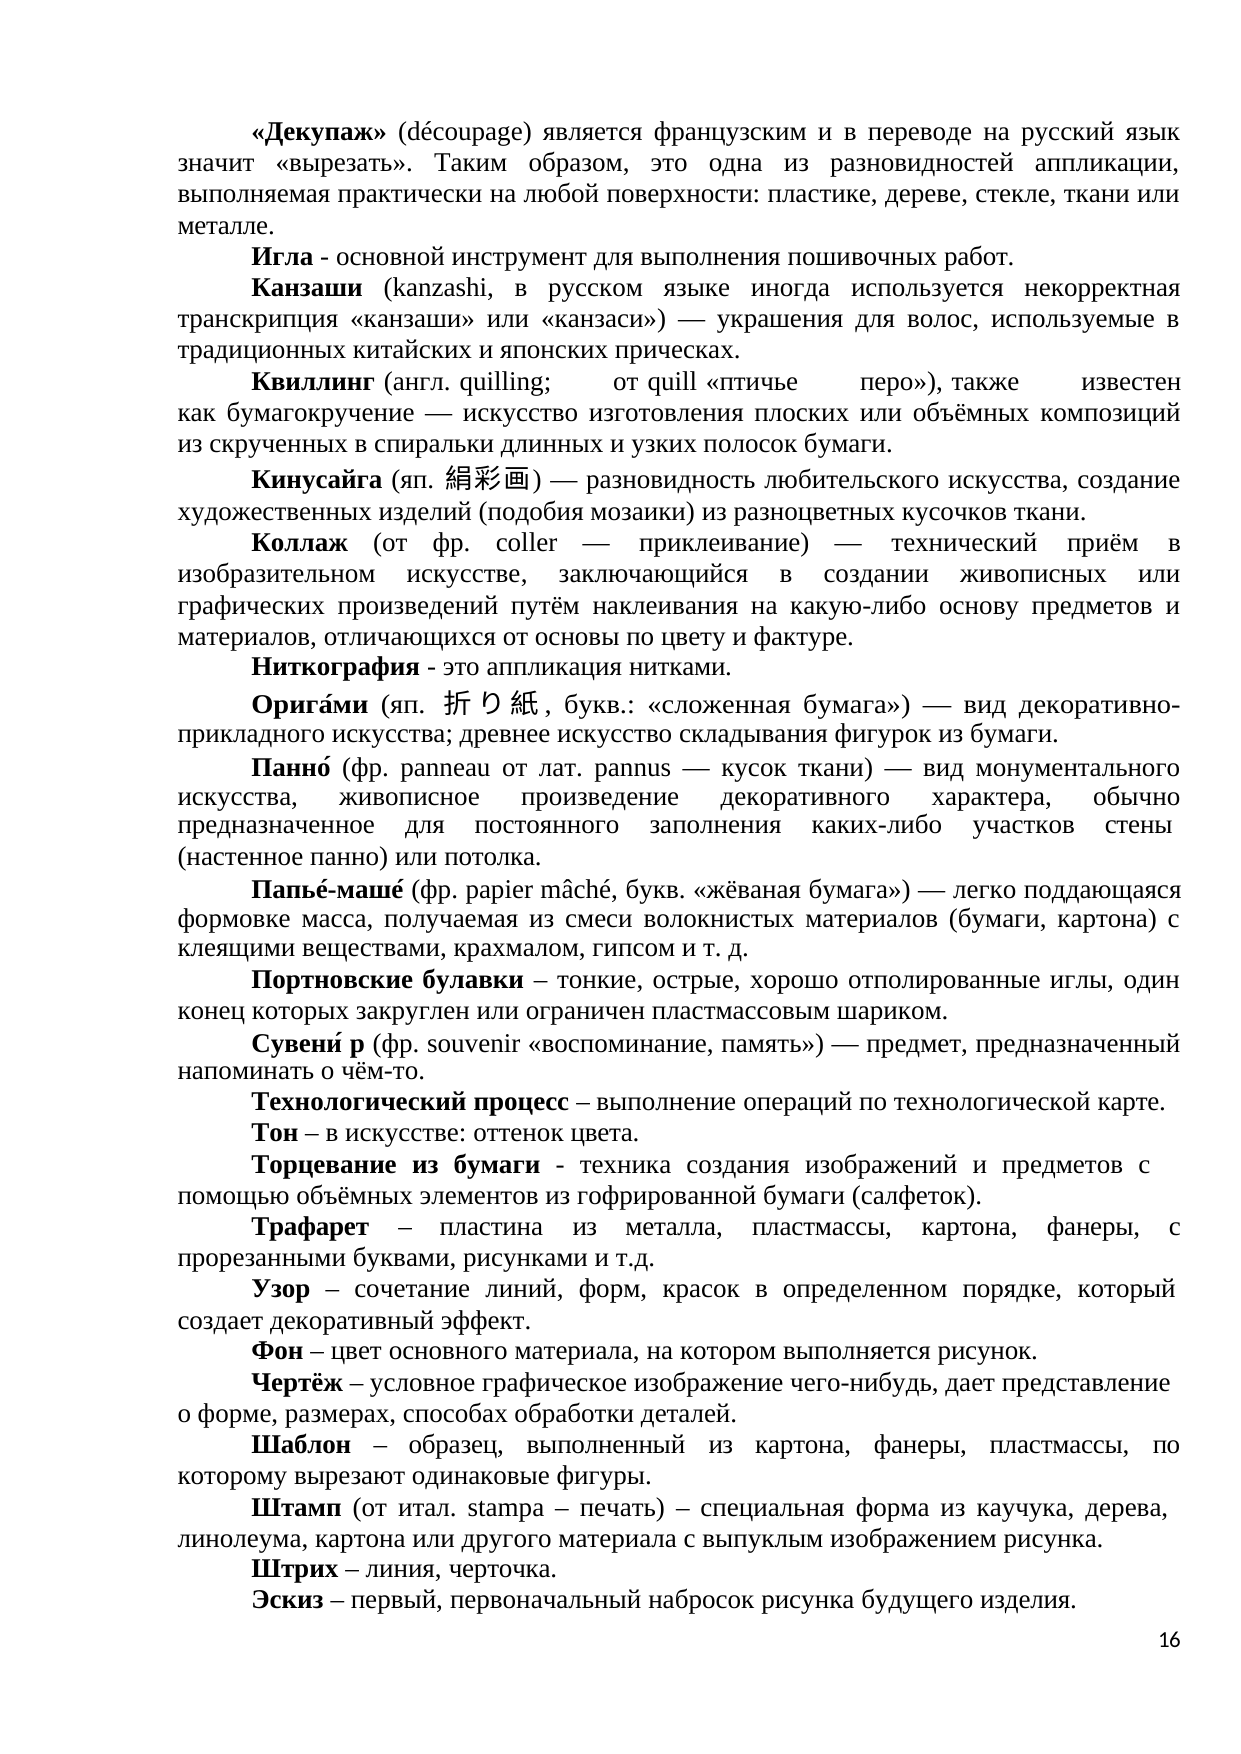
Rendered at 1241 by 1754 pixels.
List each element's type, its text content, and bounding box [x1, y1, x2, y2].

text Коллаж (от фр. coller — приклеивание) — технический приём в изобразительном искусстве, заключающийся в создании живописных или графических произведений путём наклеивания на какую-либо основу предметов и материалов, отличающихся от основы по цвету и фактуре. [177, 526, 1181, 651]
text Кинусайга (яп. 絹彩画) — разновидность любительского искусства, создание художественных изделий (подобия мозаики) из разноцветных кусочков ткани. [177, 459, 1181, 526]
text Фон – цвет основного материала, на котором выполняется рисунок. [251, 1335, 1205, 1366]
text Торцевание из бумаги - техника создания изображений и предметов с помощью объёмных элементов из гофрированной бумаги (салфеток). [177, 1148, 1181, 1210]
text Технологический процесс – выполнение операций по технологической карте. [251, 1086, 1205, 1117]
text Сувени́ р (фр. souvenir «воспоминание, память») — предмет, предназначенный напоминать о чём-то. [177, 1028, 1181, 1085]
text Штамп (от итал. stampa – печать) – специальная форма из каучука, дерева, линолеума, картона или другого материала с выпуклым изображением рисунка. [177, 1491, 1181, 1553]
text Шаблон – образец, выполненный из картона, фанеры, пластмассы, по которому вырезают одинаковые фигуры. [177, 1428, 1181, 1491]
text Тон – в искусстве: оттенок цвета. [251, 1117, 1205, 1148]
text «Декупаж» (découpage) является французским и в переводе на русский язык значит «вырезать». Таким образом, это одна из разновидностей аппликации, выполняемая практически на любой поверхности: пластике, дереве, стекле, ткани или металле. [177, 115, 1181, 240]
text (настенное панно) или потолка. [177, 840, 1205, 871]
text Игла - основной инструмент для выполнения пошивочных работ. [251, 240, 1205, 271]
text Трафарет – пластина из металла, пластмассы, картона, фанеры, с прорезанными буквами, рисунками и т.д. [177, 1210, 1181, 1272]
text Портновские булавки – тонкие, острые, хорошо отполированные иглы, один конец которых закруглен или ограничен пластмассовым шариком. [177, 963, 1181, 1025]
text Узор – сочетание линий, форм, красок в определенном порядке, который создает декоративный эффект. [177, 1273, 1182, 1335]
text Канзаши (kanzashi, в русском языке иногда используется некорректная транскрипция «канзаши» или «канзаси») — украшения для волос, используемые в традиционных китайских и японских прическах. [177, 271, 1182, 364]
text Орига́ми (яп. 折り紙, букв.: «сложенная бумага») — вид декоративно- прикладного искусства; древнее искусство складывания фигурок из бумаги. [177, 686, 1181, 748]
text Ниткография - это аппликация нитками. [251, 651, 1205, 682]
text Панно́ (фр. panneau от лат. pannus — кусок ткани) — вид монументального искусства, живописное произведение декоративного характера, обычно предназначенное для постоянного заполнения каких-либо участков стены [177, 750, 1181, 839]
text Штрих – линия, черточка. [251, 1553, 1205, 1584]
text Эскиз – первый, первоначальный набросок рисунка будущего изделия. [251, 1584, 1205, 1615]
text Квиллинг (англ. quilling; от quill «птичье перо»), также известен как бумагокручение — искусство изготовления плоских или объёмных композиций из скрученных в спиральки длинных и узких полосок бумаги. [177, 364, 1181, 458]
text Папье́-маше́ (фр. papier mâché, букв. «жёваная бумага») — легко поддающаяся формовке масса, получаемая из смеси волокнистых материалов (бумаги, картона) с клеящими веществами, крахмалом, гипсом и т. д. [177, 873, 1181, 962]
text Чертёж – условное графическое изображение чего-нибудь, дает представление о форме, размерах, способах обработки деталей. [177, 1366, 1182, 1428]
